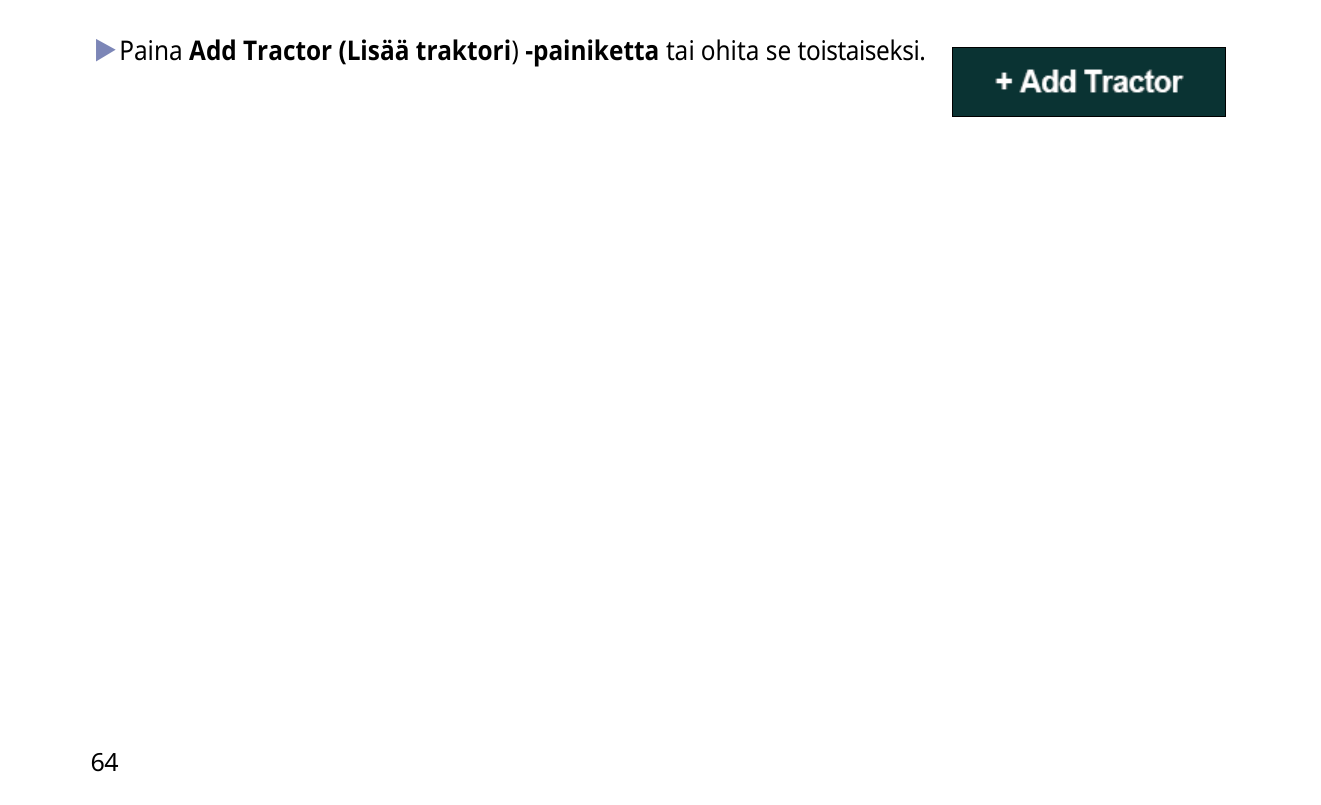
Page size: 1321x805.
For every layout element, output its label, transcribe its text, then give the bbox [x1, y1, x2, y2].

picture [953, 68, 1225, 116]
list Paina Add Tractor (Lisää traktori) -painiketta tai ohita se toistaiseksi. [93, 31, 1258, 68]
